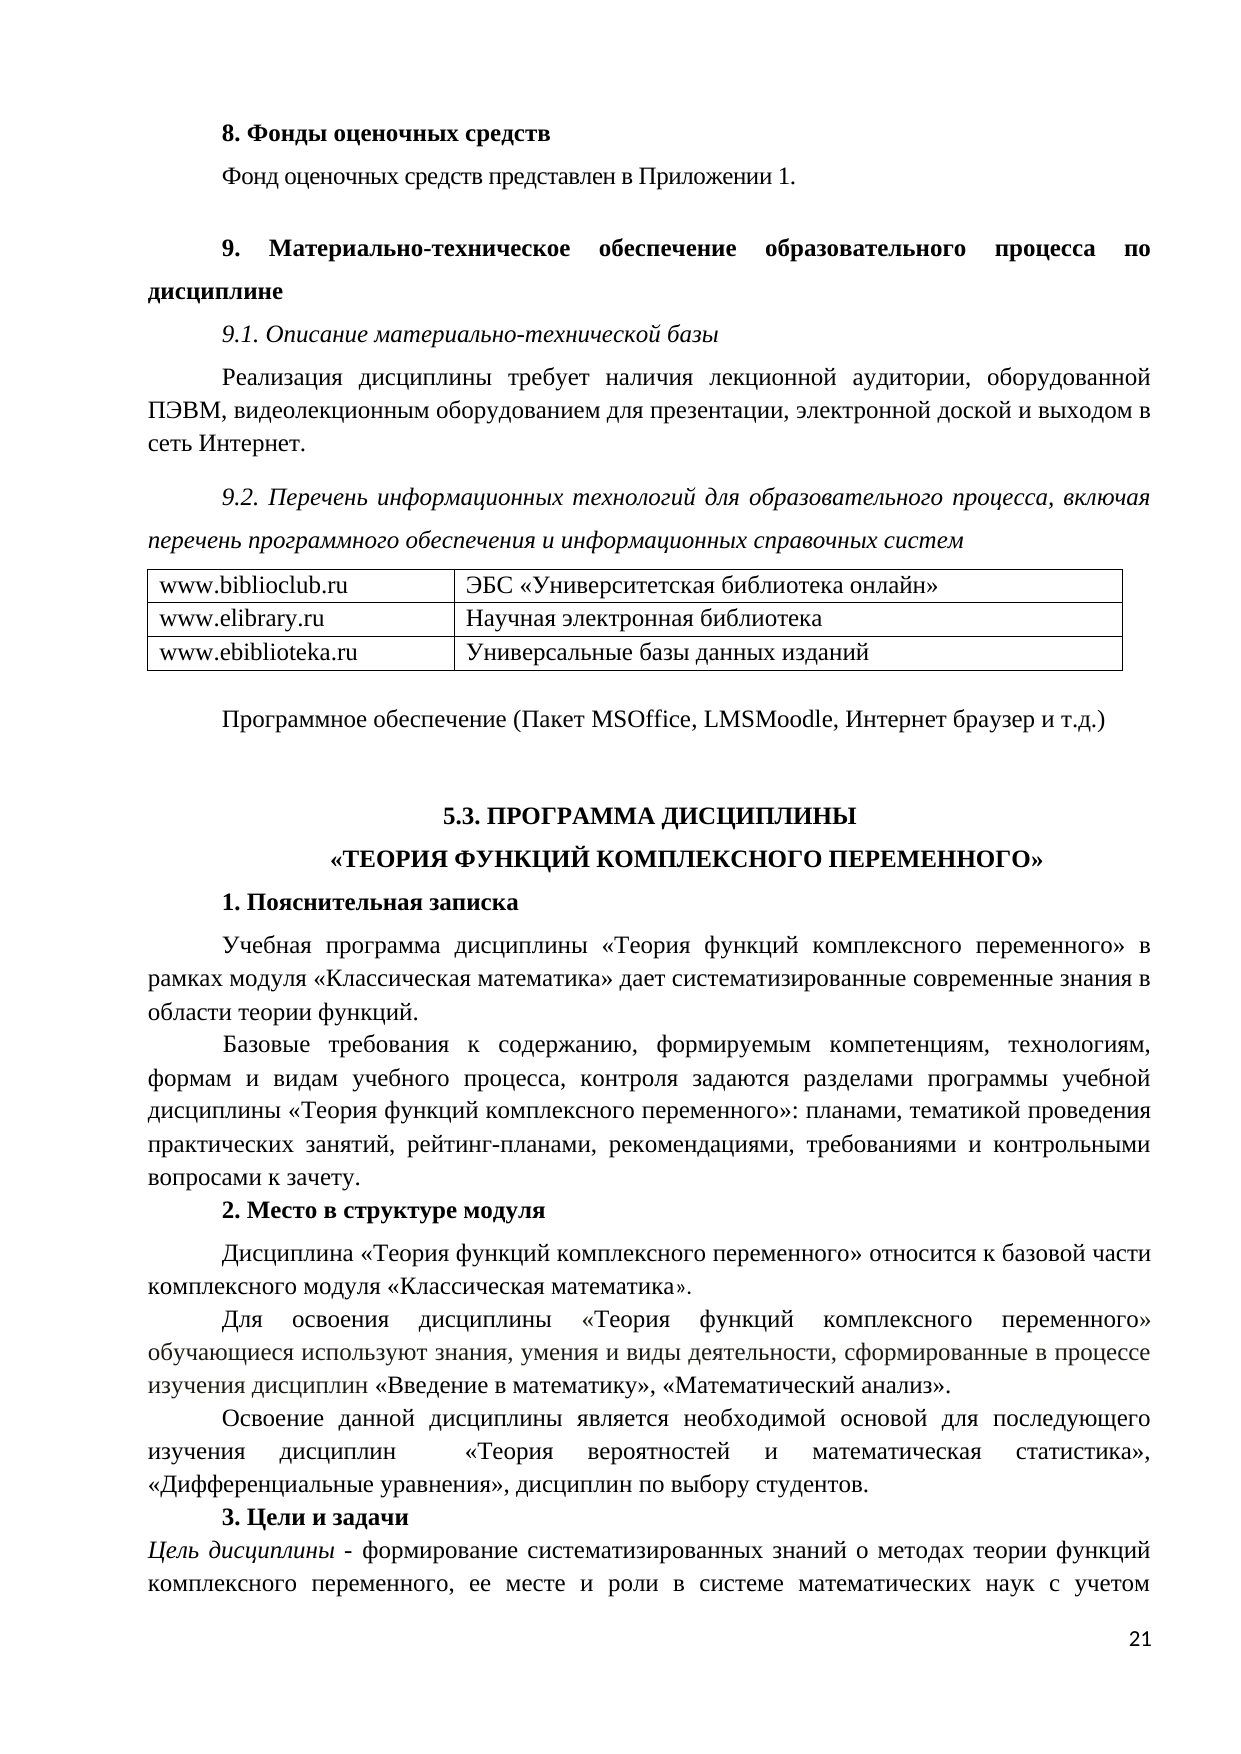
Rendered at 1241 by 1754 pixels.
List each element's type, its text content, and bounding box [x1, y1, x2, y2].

text 9.2. Перечень информационных технологий для образовательного процесса, включая перечень программного обеспечения и информационных справочных систем [148, 482, 1152, 554]
text 9.1. Описание материально-технической базы [148, 319, 1152, 348]
text 5.3. ПРОГРАММА ДИСЦИПЛИНЫ [148, 801, 1152, 830]
text Для освоения дисциплины «Теория функций комплексного переменного» обучающиеся используют знания, умения и виды деятельности, сформированные в процессе изучения дисциплин «Введение в математику», «Математический анализ». [148, 1304, 1152, 1399]
text 8. Фонды оценочных средств [148, 118, 1152, 147]
text 9. Материально-техническое обеспечение образовательного процесса по дисциплине [148, 233, 1152, 305]
text Фонд оценочных средств представлен в Приложении 1. [148, 161, 1152, 190]
text 3. Цели и задачи [148, 1502, 1152, 1531]
table_cell Научная электронная библиотека [455, 603, 1122, 636]
table_header ЭБС «Университетская библиотека онлайн» [455, 570, 1122, 602]
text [148, 1535, 1152, 1597]
text Базовые требования к содержанию, формируемым компетенциям, технологиям, формам и видам учебного процесса, контроля задаются разделами программы учебной дисциплины «Теория функций комплексного переменного»: планами, тематикой проведения практических занятий, рейтинг-планами, рекомендациями, требованиями и контрольными вопросами к зачету. [148, 1029, 1152, 1190]
table_cell Универсальные базы данных изданий [455, 637, 1122, 669]
table_cell www.ebiblioteka.ru [148, 637, 454, 669]
text 2. Место в структуре модуля [148, 1195, 1152, 1223]
text Освоение данной дисциплины является необходимой основой для последующего изучения дисциплин «Теория вероятностей и математическая статистика», «Дифференциальные уравнения», дисциплин по выбору студентов. [148, 1403, 1152, 1498]
text Дисциплина «Теория функций комплексного переменного» относится к базовой части комплексного модуля «Классическая математика». [148, 1238, 1152, 1300]
text 1. Пояснительная записка [148, 887, 1152, 916]
text Реализация дисциплины требует наличия лекционной аудитории, оборудованной ПЭВМ, видеолекционным оборудованием для презентации, электронной доской и выходом в сеть Интернет. [148, 362, 1152, 457]
text «ТЕОРИЯ ФУНКЦИЙ КОМПЛЕКСНОГО ПЕРЕМЕННОГО» [148, 844, 1152, 873]
table_header www.biblioclub.ru [148, 570, 454, 602]
text Программное обеспечение (Пакет MSOffice, LMSMoodle, Интернет браузер и т.д.) [148, 704, 1152, 733]
text Учебная программа дисциплины «Теория функций комплексного переменного» в рамках модуля «Классическая математика» дает систематизированные современные знания в области теории функций. [148, 931, 1152, 1025]
table_cell www.elibrary.ru [148, 603, 454, 636]
